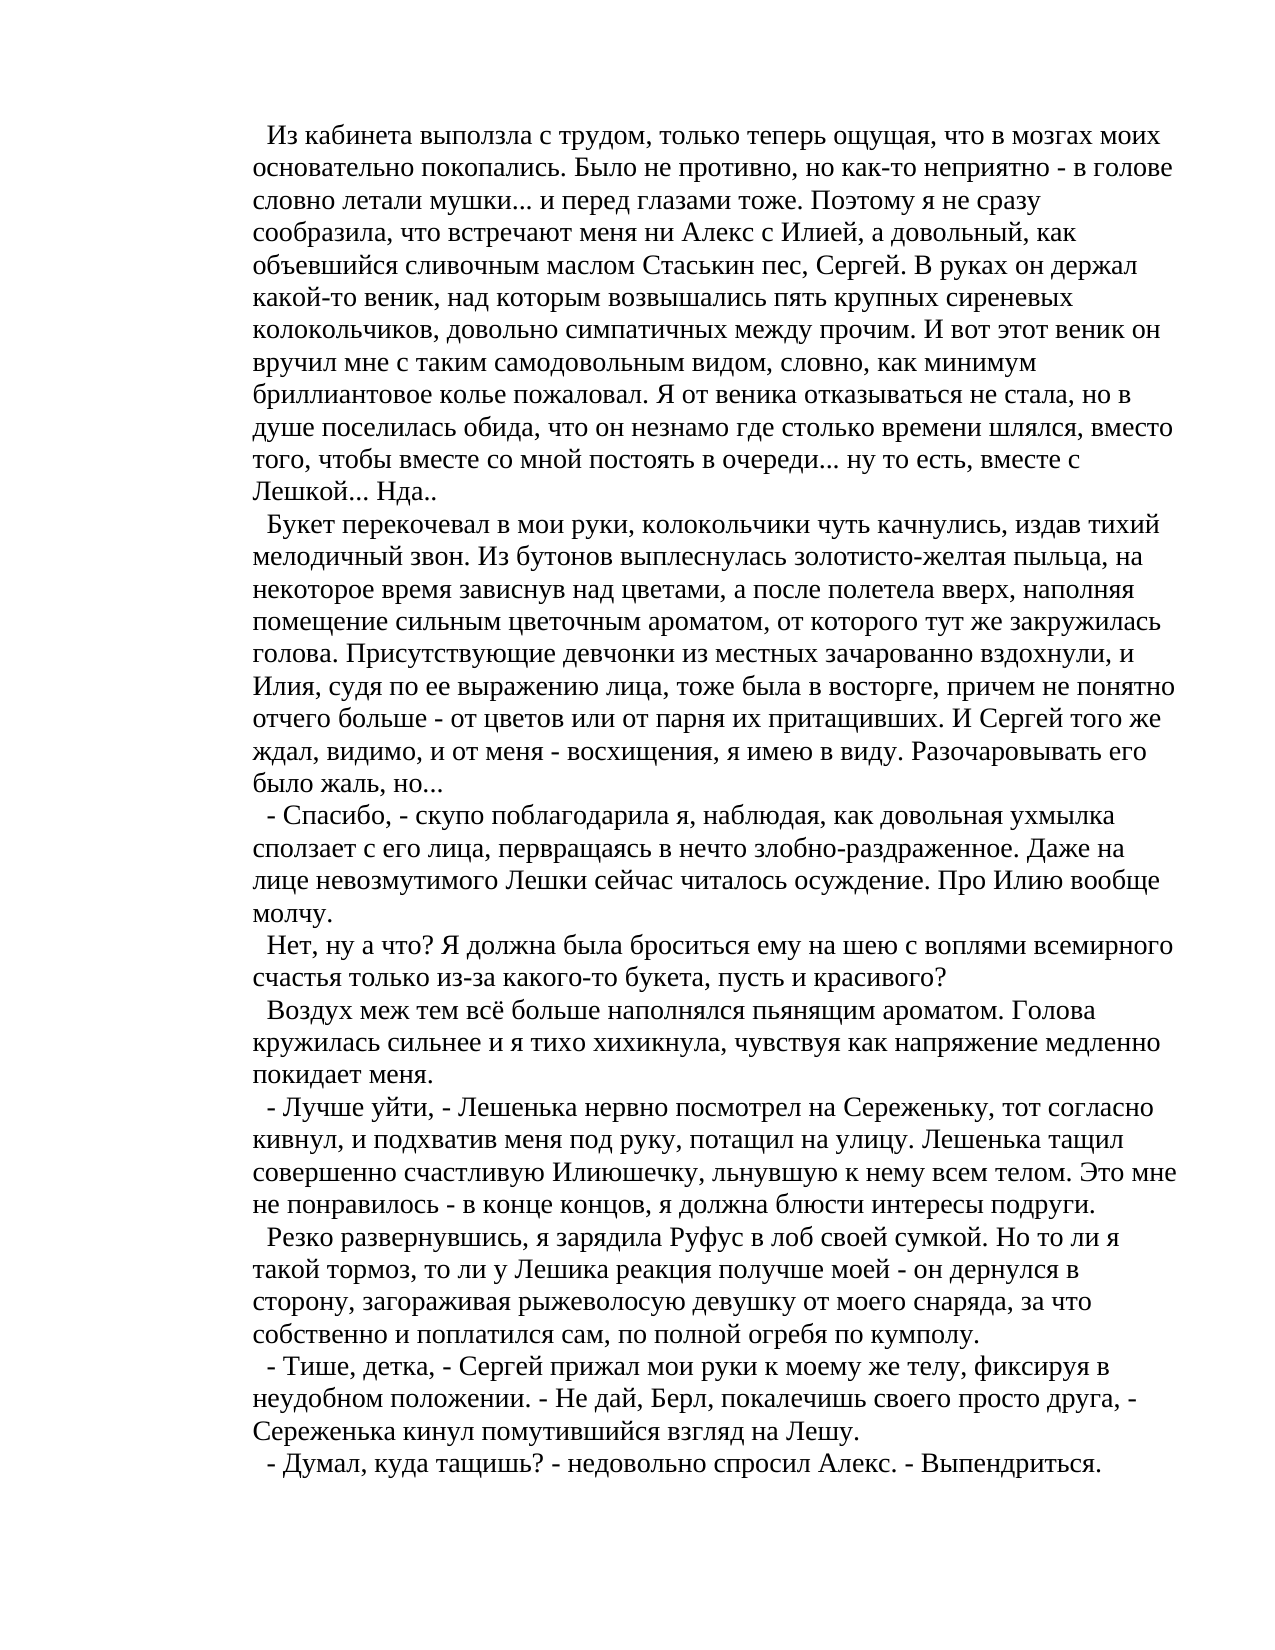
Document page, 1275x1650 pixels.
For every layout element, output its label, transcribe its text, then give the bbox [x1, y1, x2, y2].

text Резко развернувшись, я зарядила Руфус в лоб своей сумкой. Но то ли я такой тормоз, то ли у Лешика реакция получше моей - он дернулся в сторону, загораживая рыжеволосую девушку от моего снаряда, за что собственно и поплатился сам, по полной огребя по кумполу. [252, 1219, 1186, 1349]
text - Лучше уйти, - Лешенька нервно посмотрел на Сереженьку, тот согласно кивнул, и подхватив меня под руку, потащил на улицу. Лешенька тащил совершенно счастливую Илиюшечку, льнувшую к нему всем телом. Это мне не понравилось - в конце концов, я должна блюсти интересы подруги. [252, 1090, 1186, 1219]
text Букет перекочевал в мои руки, колокольчики чуть качнулись, издав тихий мелодичный звон. Из бутонов выплеснулась золотисто-желтая пыльца, на некоторое время зависнув над цветами, а после полетела вверх, наполняя помещение сильным цветочным ароматом, от которого тут же закружилась голова. Присутствующие девчонки из местных зачарованно вздохнули, и Илия, судя по ее выражению лица, тоже была в восторге, причем не понятно отчего больше - от цветов или от парня их притащивших. И Сергей того же ждал, видимо, и от меня - восхищения, я имею в виду. Разочаровывать его было жаль, но... [252, 507, 1186, 798]
text Из кабинета выползла с трудом, только теперь ощущая, что в мозгах моих основательно покопались. Было не противно, но как-то неприятно - в голове словно летали мушки... и перед глазами тоже. Поэтому я не сразу сообразила, что встречают меня ни Алекс с Илией, а довольный, как объевшийся сливочным маслом Стаськин пес, Сергей. В руках он держал какой-то веник, над которым возвышались пять крупных сиреневых колокольчиков, довольно симпатичных между прочим. И вот этот веник он вручил мне с таким самодовольным видом, словно, как минимум бриллиантовое колье пожаловал. Я от веника отказываться не стала, но в душе поселилась обида, что он незнамо где столько времени шлялся, вместо того, чтобы вместе со мной постоять в очереди... ну то есть, вместе с Лешкой... Нда.. [252, 118, 1186, 507]
text - Тише, детка, - Сергей прижал мои руки к моему же телу, фиксируя в неудобном положении. - Не дай, Берл, покалечишь своего просто друга, - Сереженька кинул помутившийся взгляд на Лешу. [252, 1349, 1186, 1446]
text Воздух меж тем всё больше наполнялся пьянящим ароматом. Голова кружилась сильнее и я тихо хихикнула, чувствуя как напряжение медленно покидает меня. [252, 993, 1186, 1090]
text - Думал, куда тащишь? - недовольно спросил Алекс. - Выпендриться. [252, 1446, 1186, 1479]
text Нет, ну а что? Я должна была броситься ему на шею с воплями всемирного счастья только из-за какого-то букета, пусть и красивого? [252, 928, 1186, 993]
text - Спасибо, - скупо поблагодарила я, наблюдая, как довольная ухмылка сползает с его лица, первращаясь в нечто злобно-раздраженное. Даже на лице невозмутимого Лешки сейчас читалось осуждение. Про Илию вообще молчу. [252, 798, 1186, 928]
